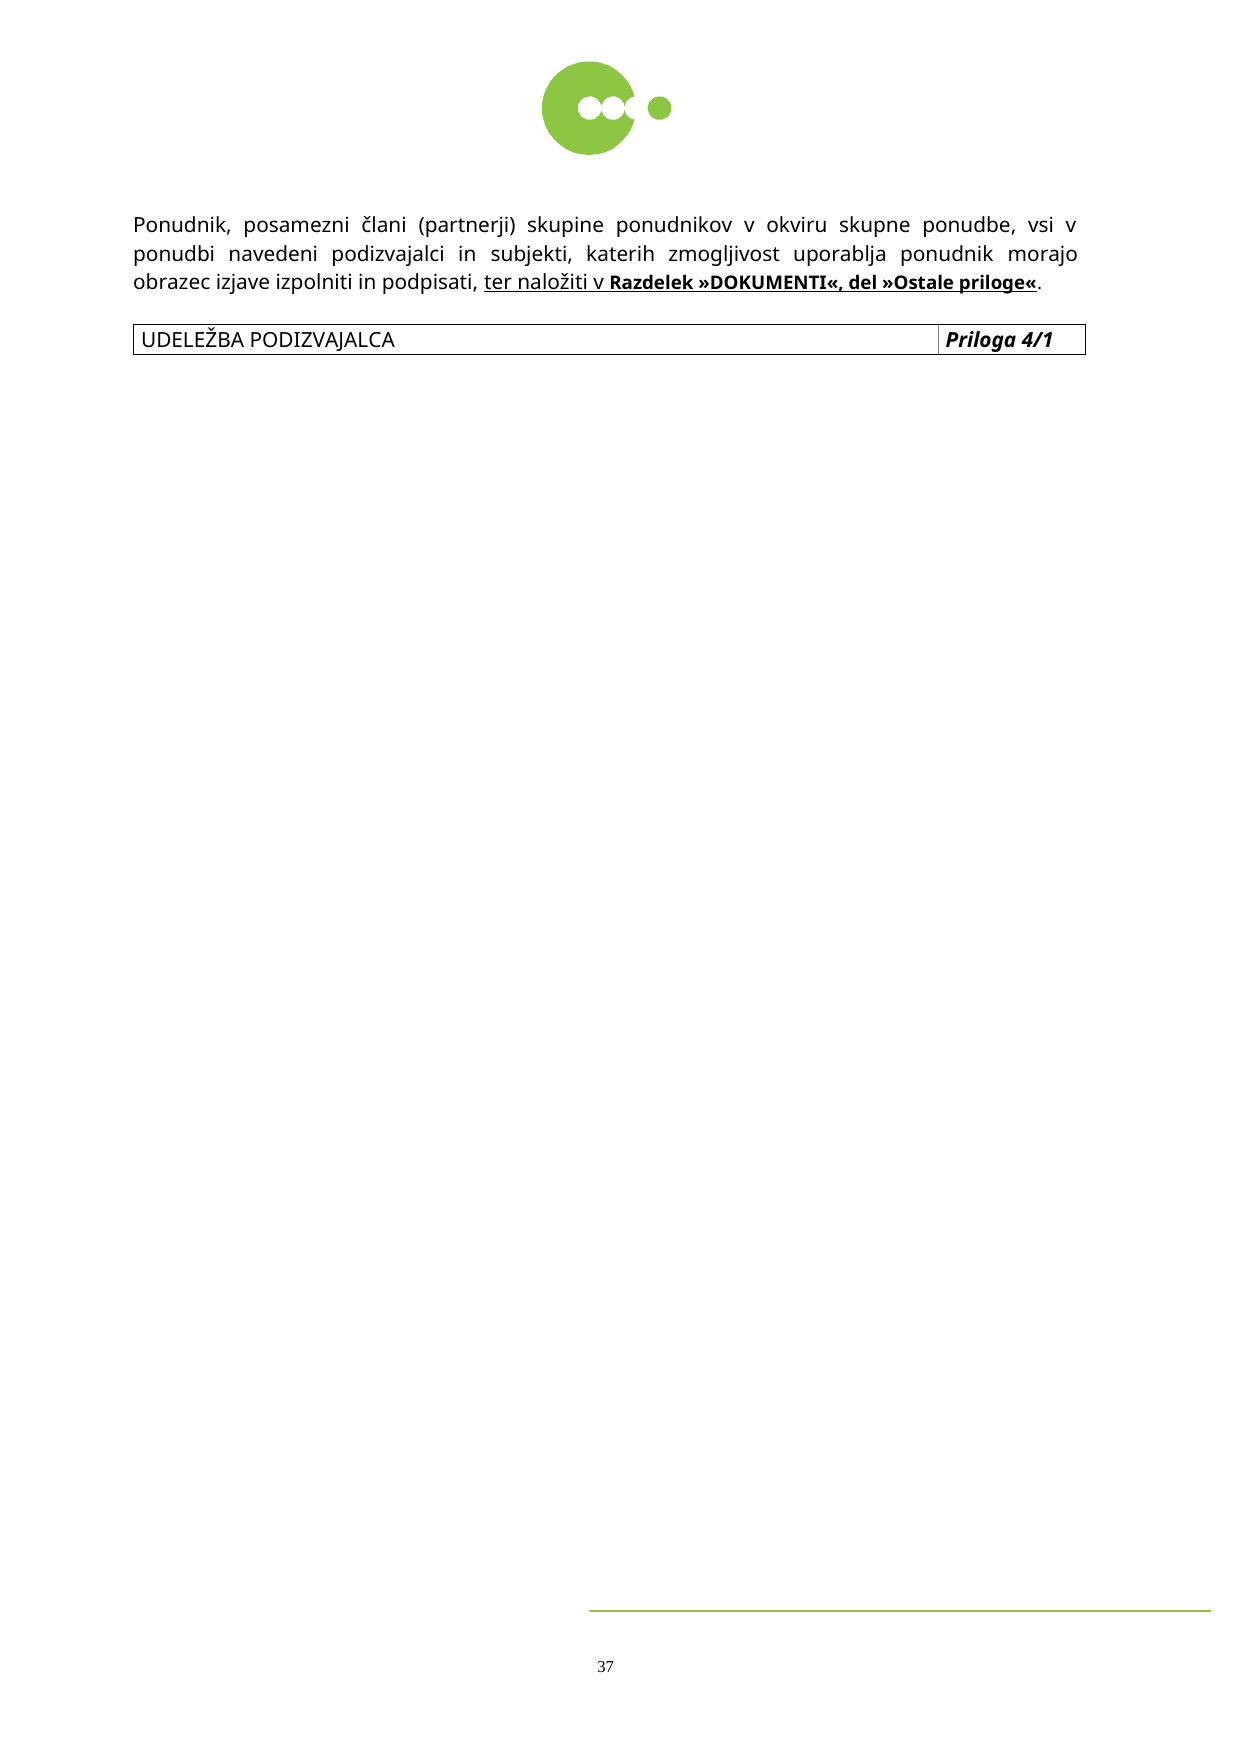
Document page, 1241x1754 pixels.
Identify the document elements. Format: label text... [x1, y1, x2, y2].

table_header UDELEŽBA PODIZVAJALCA [134, 325, 938, 353]
text Ponudnik, posamezni člani (partnerji) skupine ponudnikov v okviru skupne ponudbe, vsi v ponudbi navedeni podizvajalci in subjekti, katerih zmogljivost uporablja ponudnik morajo obrazec izjave izpolniti in podpisati, ter naložiti v Razdelek »DOKUMENTI«, del »Ostale priloge«. [133, 210, 1078, 296]
table_header Priloga 4/1 [939, 325, 1085, 353]
